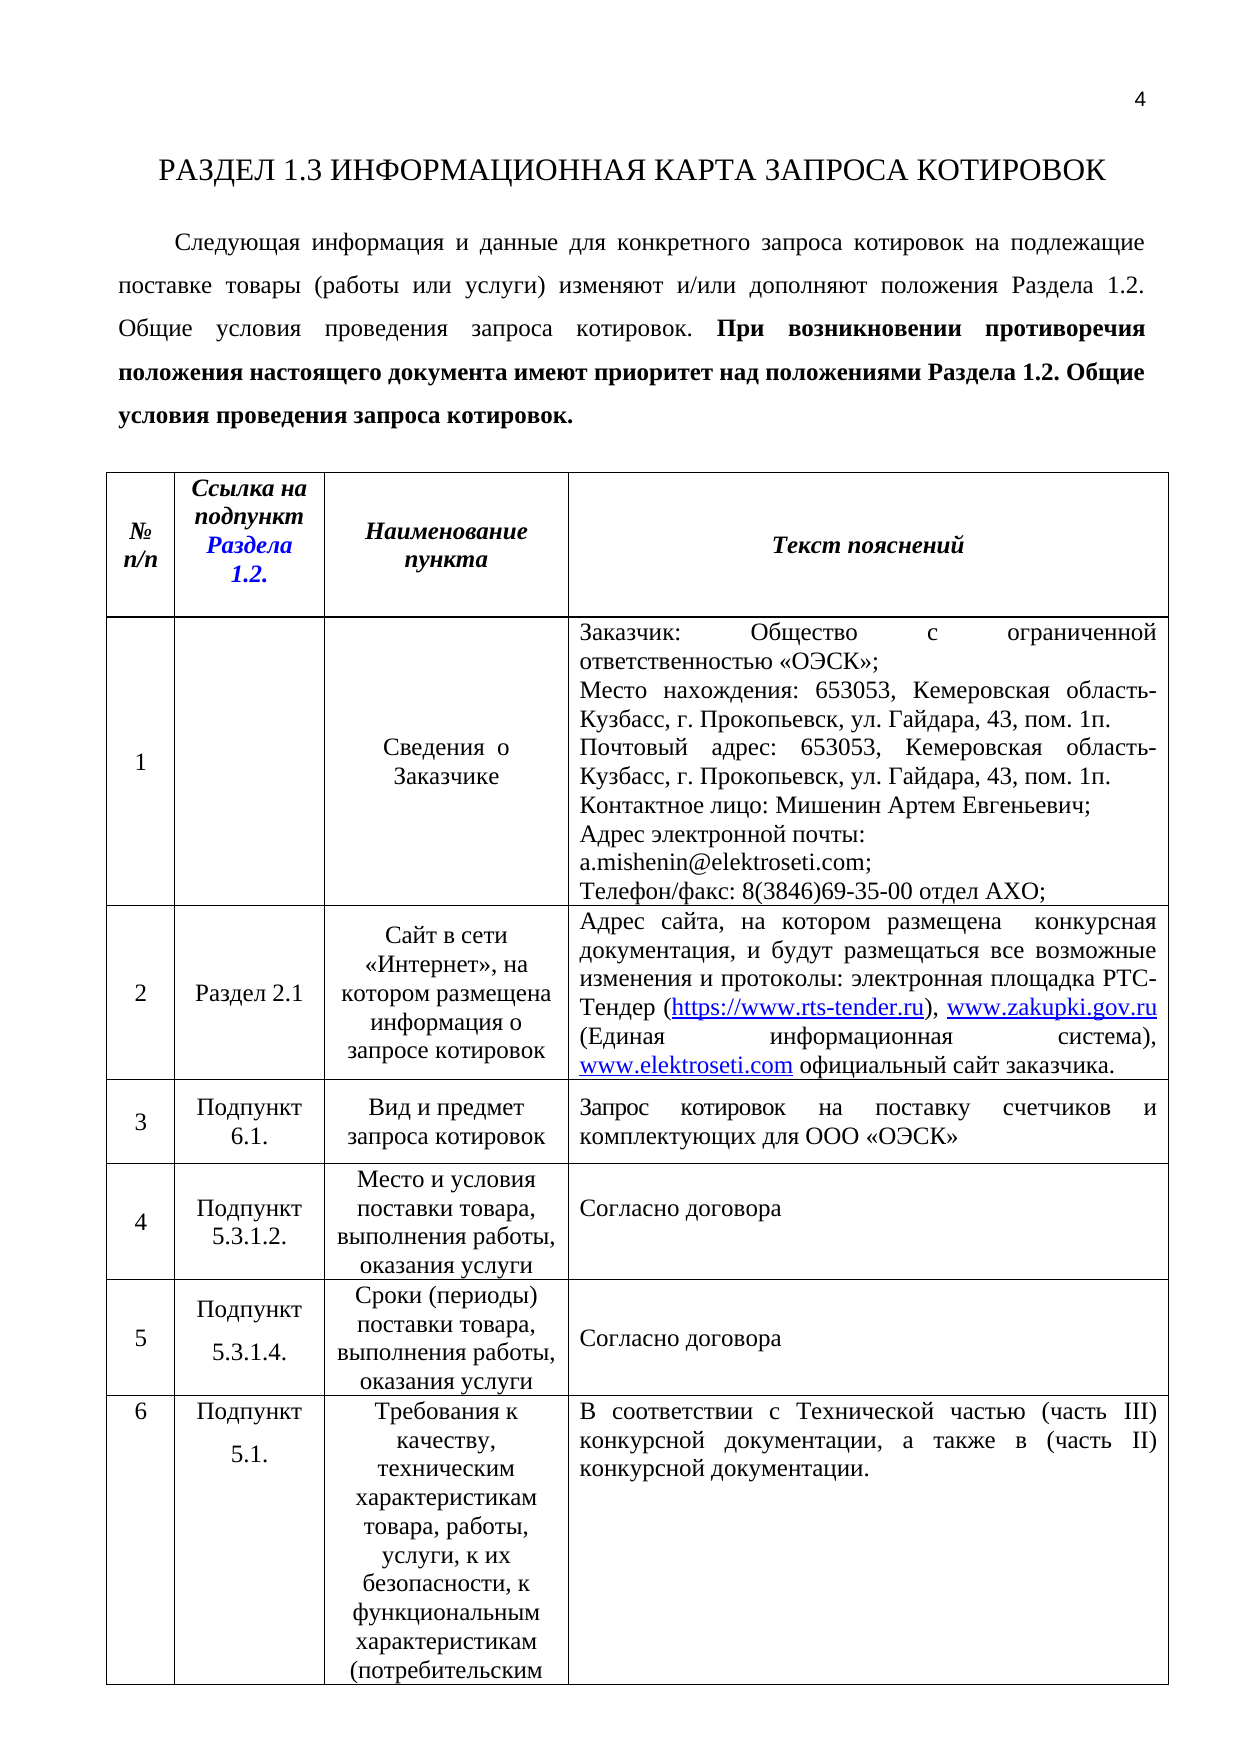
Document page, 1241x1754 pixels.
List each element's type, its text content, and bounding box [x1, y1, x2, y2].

table_cell Адрес сайта, на котором размещена конкурсная документация, и будут размещаться все возможные изменения и протоколы: электронная площадка РТС-Тендер (https://www.rts-tender.ru), www.zakupki.gov.ru (Единая информационная система), www.elektroseti.com официальный сайт заказчика. [569, 906, 1168, 1078]
table_cell Вид и предмет запроса котировок [325, 1080, 568, 1163]
table_cell Сроки (периоды) поставки товара, выполнения работы, оказания услуги [325, 1280, 568, 1395]
table_cell Подпункт 5.3.1.4. [175, 1280, 324, 1395]
table_cell 2 [107, 906, 174, 1078]
text Следующая информация и данные для конкретного запроса котировок на подлежащие поставке товары (работы или услуги) изменяют и/или дополняют положения Раздела 1.2. Общие условия проведения запроса котировок. При возникновении противоречия положения настоящего документа имеют приоритет над положениями Раздела 1.2. Общие условия проведения запроса котировок. [118, 227, 1146, 428]
table_cell 5 [107, 1280, 174, 1395]
subtitle РАЗДЕЛ 1.3 ИНФОРМАЦИОННАЯ КАРТА ЗАПРОСА КОТИРОВОК [118, 152, 1146, 187]
table_cell Сведения о Заказчике [325, 618, 568, 905]
table_cell Согласно договора [569, 1280, 1168, 1395]
table_cell 3 [107, 1080, 174, 1163]
table_cell Подпункт 5.1. [175, 1396, 324, 1683]
table_cell Раздел 2.1 [175, 906, 324, 1078]
table_cell Заказчик: Общество с ограниченной ответственностью «ОЭСК»; Место нахождения: 653053, Кемеровская область-Кузбасс, г. Прокопьевск, ул. Гайдара, 43, пом. 1п. Почтовый адрес: 653053, Кемеровская область-Кузбасс, г. Прокопьевск, ул. Гайдара, 43, пом. 1п. Контактное лицо: Мишенин Артем Евгеньевич; Адрес электронной почты: a.mishenin@elektroseti.com; Телефон/факс: 8(3846)69-35-00 отдел АХО; [569, 618, 1168, 905]
table_cell Запрос котировок на поставку счетчиков и комплектующих для ООО «ОЭСК» [569, 1080, 1168, 1163]
table_cell Место и условия поставки товара, выполнения работы, оказания услуги [325, 1164, 568, 1279]
table_header Текст пояснений [569, 473, 1168, 616]
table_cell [569, 1396, 1168, 1683]
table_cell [325, 1396, 568, 1683]
table_cell Сайт в сети «Интернет», на котором размещена информация о запросе котировок [325, 906, 568, 1078]
table_cell Подпункт 6.1. [175, 1080, 324, 1163]
table_header Ссылка на подпункт Раздела 1.2. [175, 473, 324, 616]
table_header № п/п [107, 473, 174, 616]
table_cell 4 [107, 1164, 174, 1279]
table_cell 6 [107, 1396, 174, 1683]
table_cell Подпункт 5.3.1.2. [175, 1164, 324, 1279]
table_cell 1 [107, 618, 174, 905]
table_cell Согласно договора [569, 1164, 1168, 1279]
table_cell [175, 618, 324, 905]
table_header Наименование пункта [325, 473, 568, 616]
